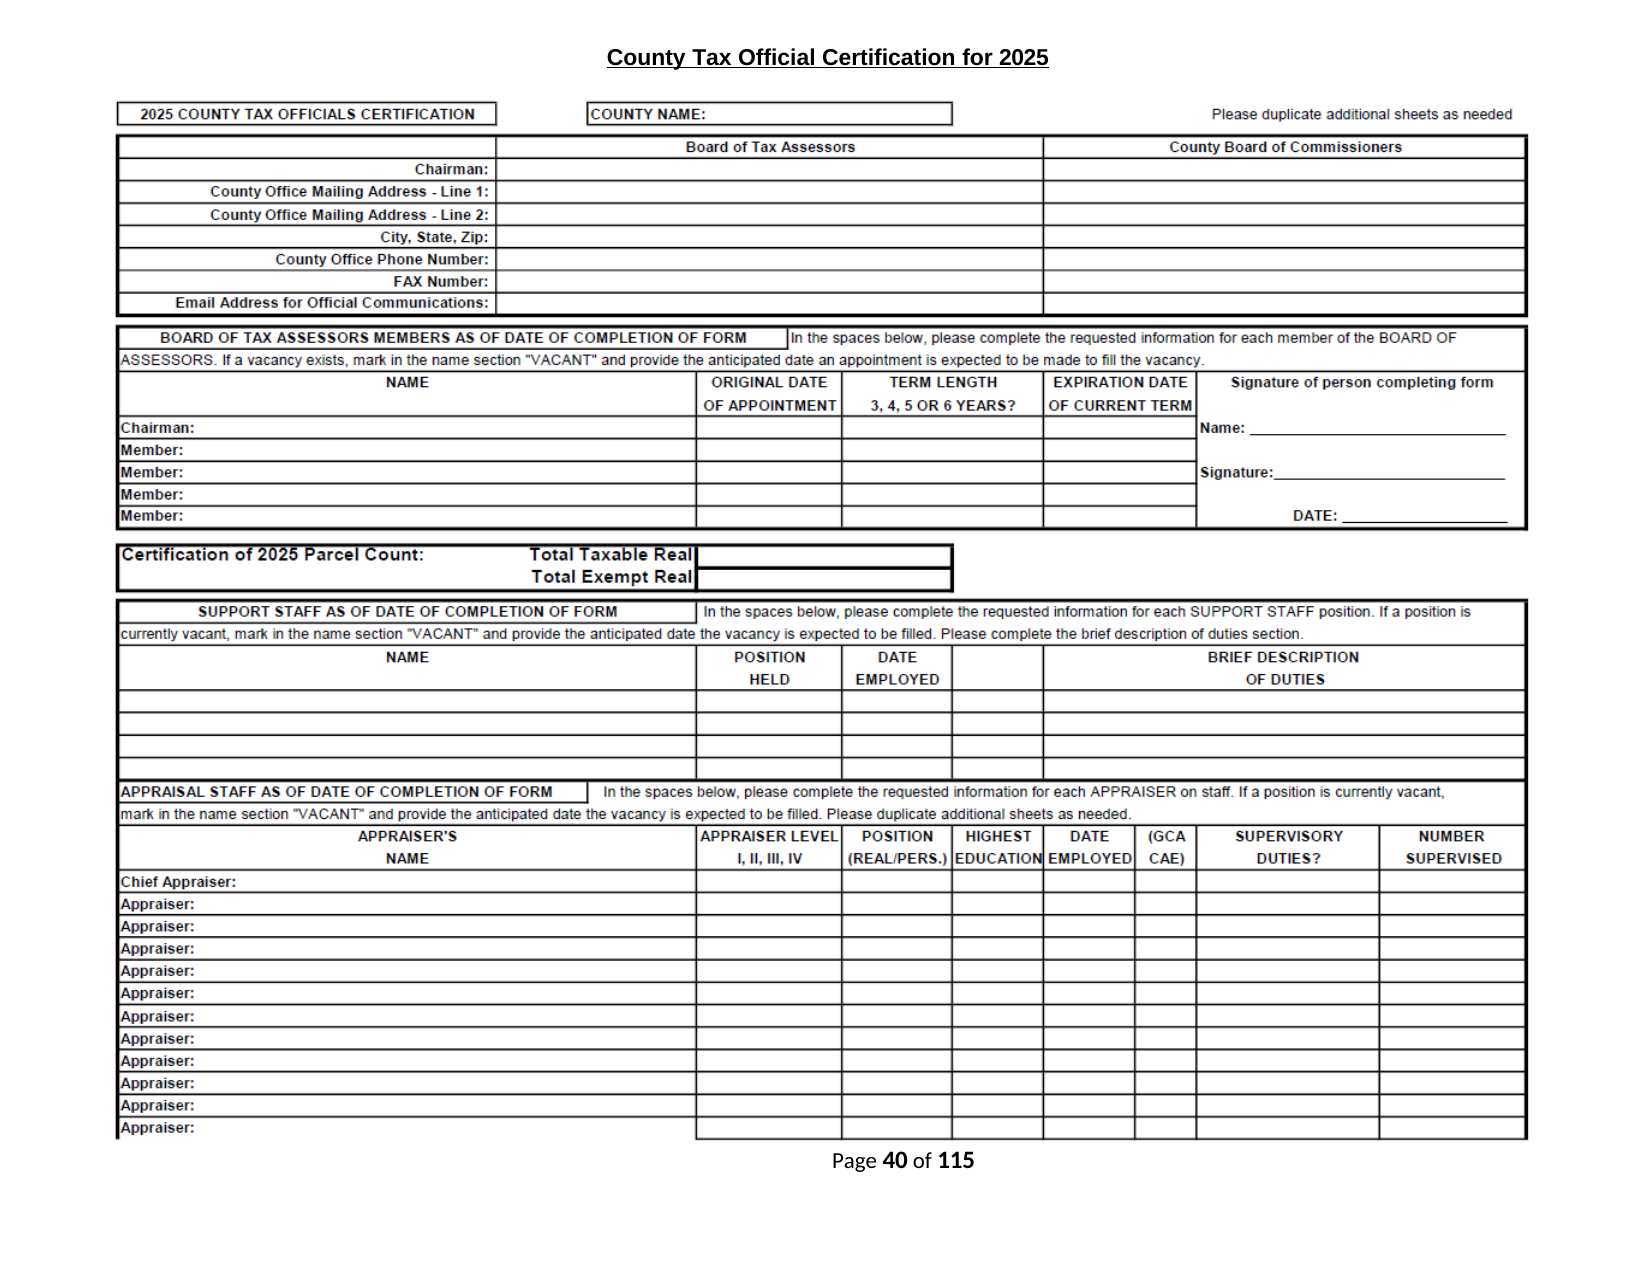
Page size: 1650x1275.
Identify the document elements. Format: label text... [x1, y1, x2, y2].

subtitle County Tax Official Certification for 2025 [6, 44, 1650, 70]
picture [111, 96, 1539, 1141]
